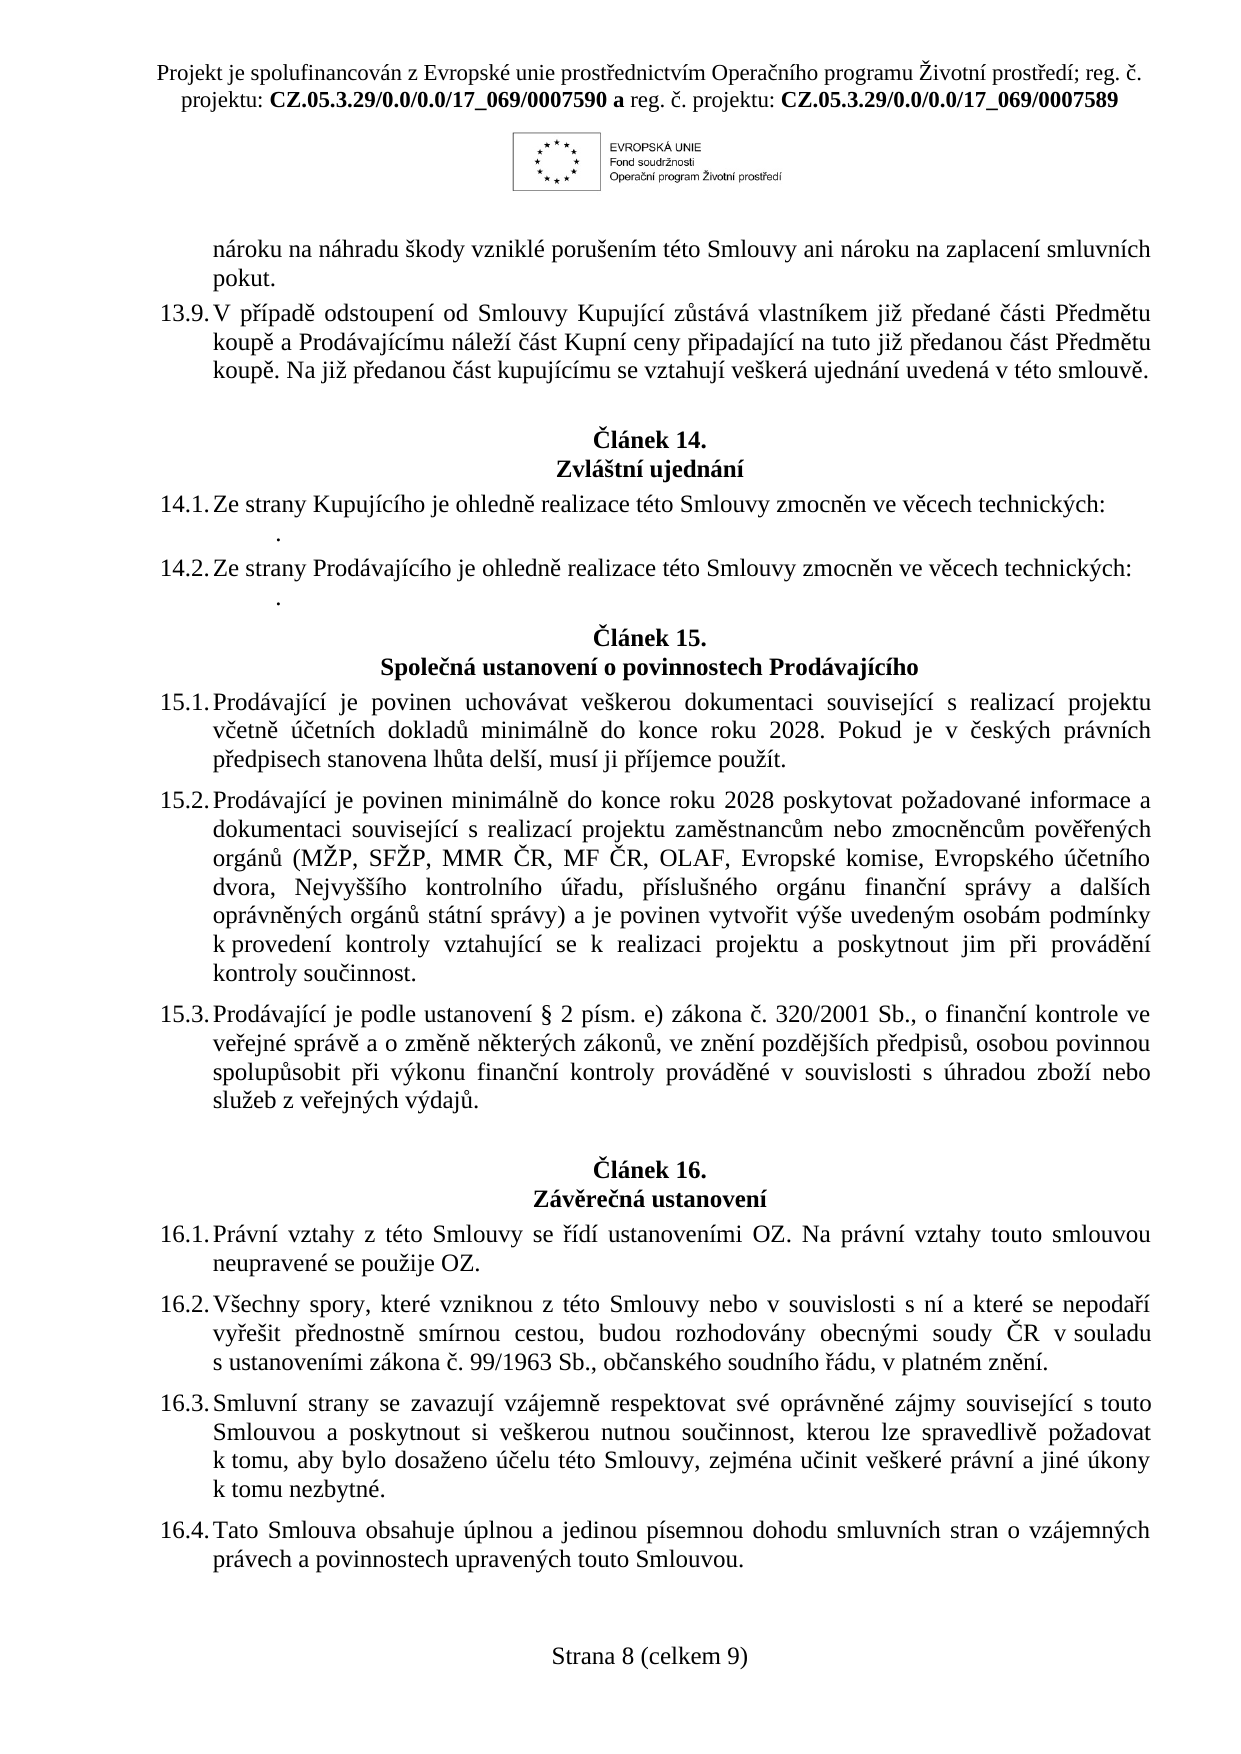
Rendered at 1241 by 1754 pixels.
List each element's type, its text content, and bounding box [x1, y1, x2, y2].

list Prodávající je povinen minimálně do konce roku 2028 poskytovat požadované informace a dokumentaci související s realizací projektu zaměstnancům nebo zmocněncům pověřených orgánů (MŽP, SFŽP, MMR ČR, MF ČR, OLAF, Evropské komise, Evropského účetního dvora, Nejvyššího kontrolního úřadu, příslušného orgánu finanční správy a dalších oprávněných orgánů státní správy) a je povinen vytvořit výše uvedeným osobám podmínky k provedení kontroly vztahující se k realizaci projektu a poskytnout jim při provádění kontroly součinnost. [159, 785, 1152, 987]
list V případě odstoupení od Smlouvy Kupující zůstává vlastníkem již předané části Předmětu koupě a Prodávajícímu náleží část Kupní ceny připadající na tuto již předanou část Předmětu koupě. Na již předanou část kupujícímu se vztahují veškerá ujednání uvedená v této smlouvě. [159, 298, 1152, 384]
list Právní vztahy z této Smlouvy se řídí ustanoveními OZ. Na právní vztahy touto smlouvou neupravené se použije OZ. [159, 1219, 1152, 1277]
list Všechny spory, které vzniknou z této Smlouvy nebo v souvislosti s ní a které se nepodaří vyřešit přednostně smírnou cestou, budou rozhodovány obecnými soudy ČR v souladu s ustanoveními zákona č. 99/1963 Sb., občanského soudního řádu, v platném znění. [159, 1289, 1152, 1375]
text Závěrečná ustanovení [148, 1184, 1152, 1213]
text Článek 14. [148, 425, 1152, 454]
text Společná ustanovení o povinnostech Prodávajícího [148, 652, 1152, 680]
picture [493, 113, 806, 210]
text Zvláštní ujednání [148, 454, 1152, 483]
text Článek 15. [148, 623, 1152, 652]
list Tato Smlouva obsahuje úplnou a jedinou písemnou dohodu smluvních stran o vzájemných právech a povinnostech upravených touto Smlouvou. [159, 1515, 1152, 1573]
list Ze strany Kupujícího je ohledně realizace této Smlouvy zmocněn ve věcech technických: . [159, 489, 1152, 547]
text Článek 16. [148, 1155, 1152, 1184]
list Smluvní strany se zavazují vzájemně respektovat své oprávněné zájmy související s touto Smlouvou a poskytnout si veškerou nutnou součinnost, kterou lze spravedlivě požadovat k tomu, aby bylo dosaženo účelu této Smlouvy, zejména učinit veškeré právní a jiné úkony k tomu nezbytné. [159, 1388, 1152, 1503]
list Prodávající je podle ustanovení § 2 písm. e) zákona č. 320/2001 Sb., o finanční kontrole ve veřejné správě a o změně některých zákonů, ve znění pozdějších předpisů, osobou povinnou spolupůsobit při výkonu finanční kontroly prováděné v souvislosti s úhradou zboží nebo služeb z veřejných výdajů. [159, 999, 1152, 1114]
list Prodávající je povinen uchovávat veškerou dokumentaci související s realizací projektu včetně účetních dokladů minimálně do konce roku 2028. Pokud je v českých právních předpisech stanovena lhůta delší, musí ji příjemce použít. [159, 687, 1152, 773]
list Ze strany Prodávajícího je ohledně realizace této Smlouvy zmocněn ve věcech technických: . [159, 553, 1152, 610]
